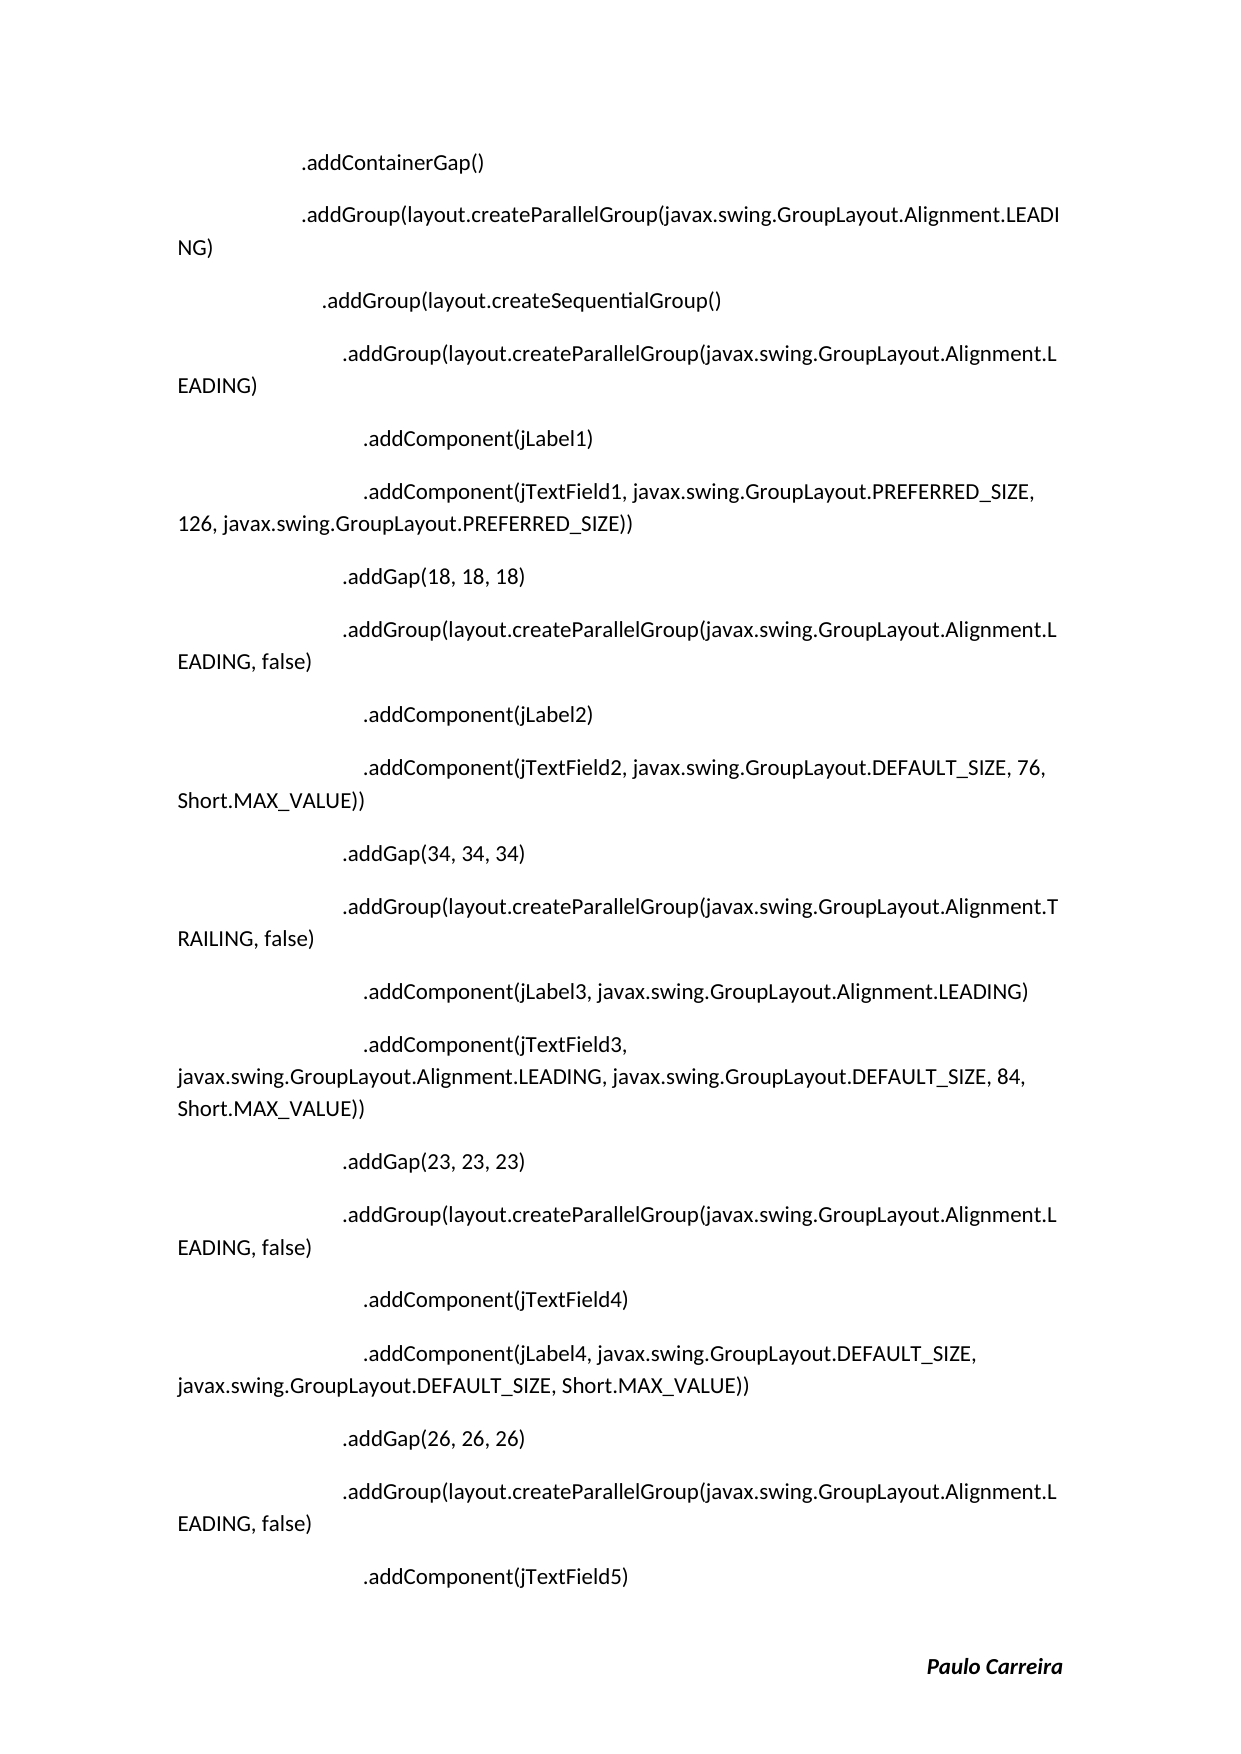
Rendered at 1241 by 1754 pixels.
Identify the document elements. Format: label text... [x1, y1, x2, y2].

text .addGroup(layout.createParallelGroup(javax.swing.GroupLayout.Alignment.LEADING, false) [177, 1200, 1063, 1261]
text .addComponent(jTextField2, javax.swing.GroupLayout.DEFAULT_SIZE, 76, Short.MAX_VALUE)) [177, 753, 1063, 814]
text .addComponent(jLabel1) [177, 424, 1063, 452]
text .addComponent(jTextField5) [177, 1562, 1063, 1590]
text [177, 286, 1063, 314]
text .addGap(26, 26, 26) [177, 1424, 1063, 1452]
text .addComponent(jLabel3, javax.swing.GroupLayout.Alignment.LEADING) [177, 977, 1063, 1005]
text .addComponent(jLabel4, javax.swing.GroupLayout.DEFAULT_SIZE, javax.swing.GroupLayout.DEFAULT_SIZE, Short.MAX_VALUE)) [177, 1339, 1063, 1399]
text .addGap(23, 23, 23) [177, 1147, 1063, 1175]
text .addGroup(layout.createParallelGroup(javax.swing.GroupLayout.Alignment.LEADING, false) [177, 615, 1063, 676]
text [177, 339, 1063, 399]
text .addContainerGap() [177, 148, 1063, 176]
text .addGap(18, 18, 18) [177, 562, 1063, 590]
text .addGroup(layout.createParallelGroup(javax.swing.GroupLayout.Alignment.TRAILING, false) [177, 892, 1063, 952]
text .addComponent(jLabel2) [177, 701, 1063, 728]
text .addComponent(jTextField1, javax.swing.GroupLayout.PREFERRED_SIZE, 126, javax.swing.GroupLayout.PREFERRED_SIZE)) [177, 477, 1063, 537]
text .addComponent(jTextField4) [177, 1286, 1063, 1314]
text .addGap(34, 34, 34) [177, 839, 1063, 867]
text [177, 201, 1063, 261]
text .addComponent(jTextField3, javax.swing.GroupLayout.Alignment.LEADING, javax.swing.GroupLayout.DEFAULT_SIZE, 84, Short.MAX_VALUE)) [177, 1030, 1063, 1122]
text .addGroup(layout.createParallelGroup(javax.swing.GroupLayout.Alignment.LEADING, false) [177, 1477, 1063, 1537]
